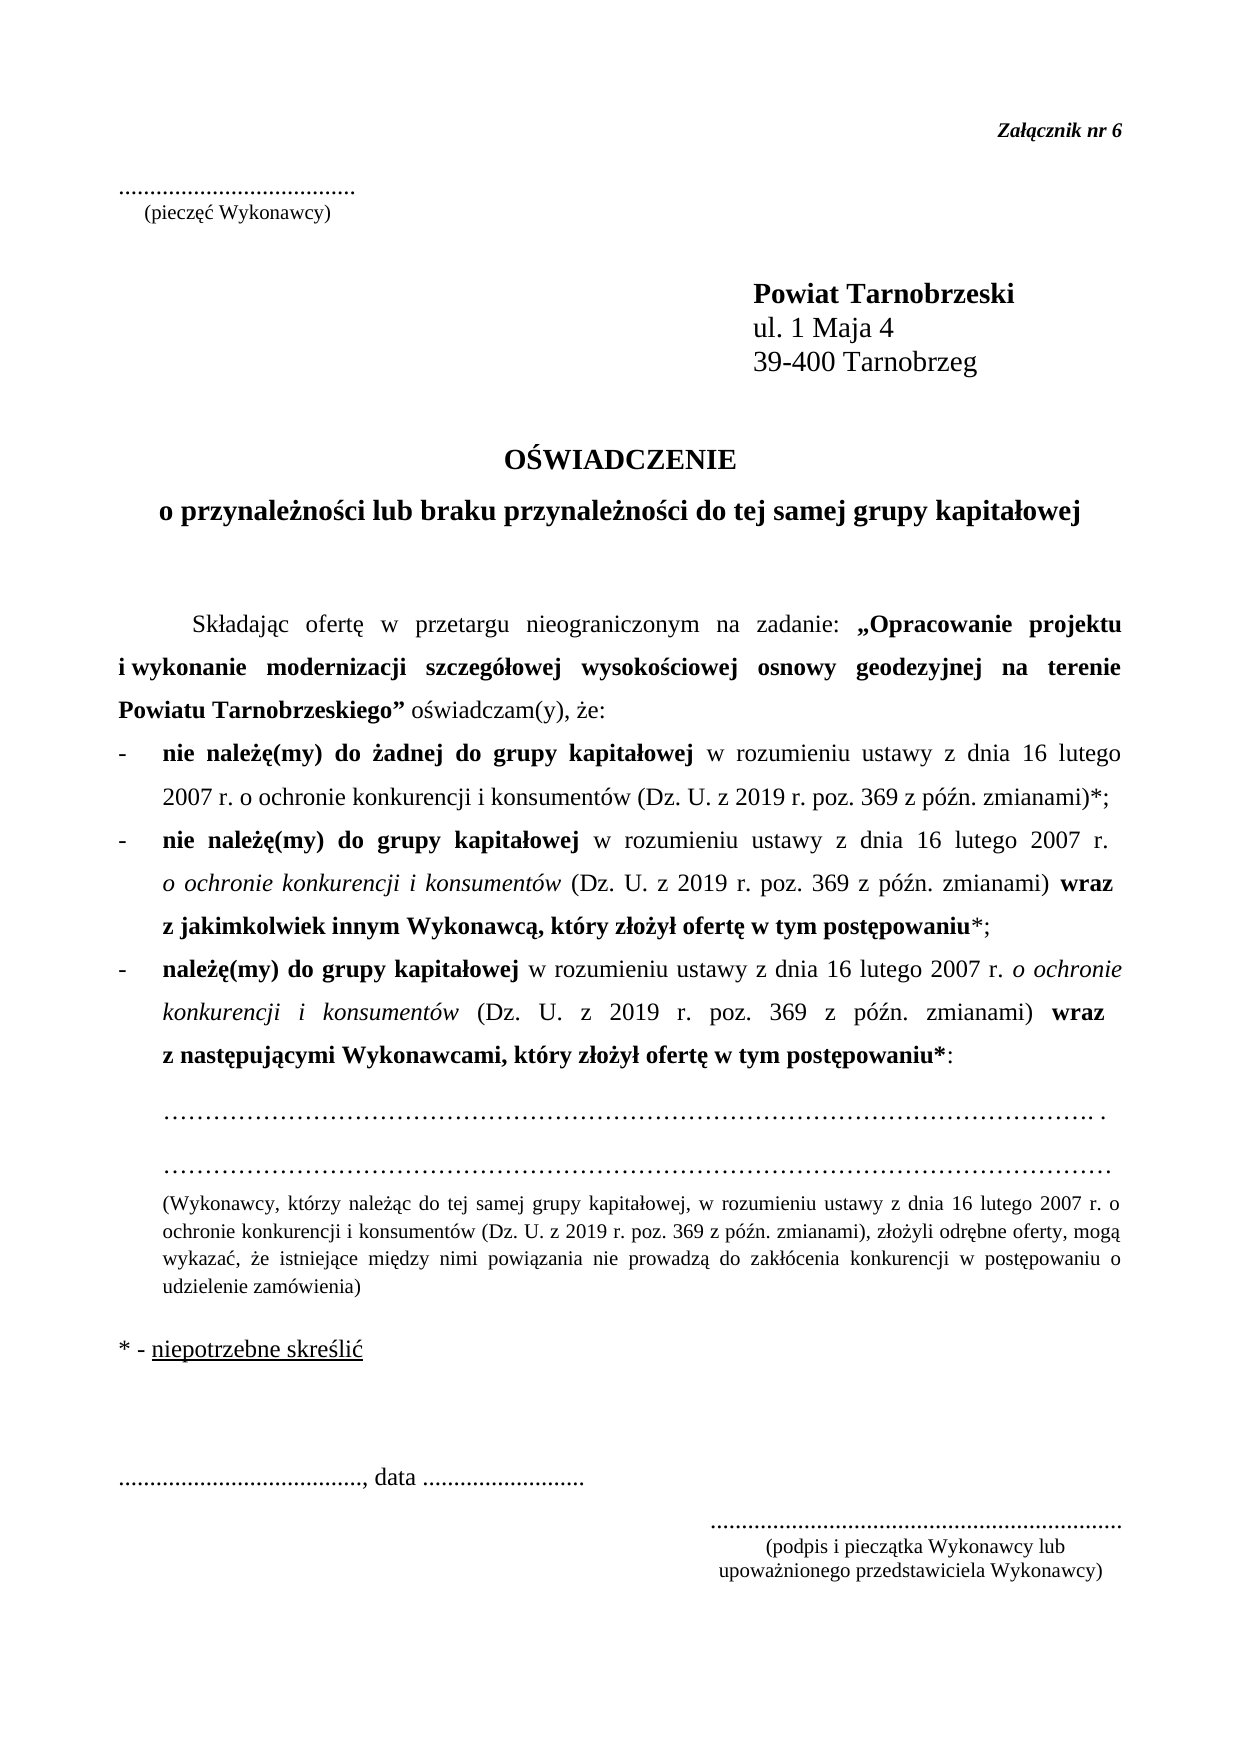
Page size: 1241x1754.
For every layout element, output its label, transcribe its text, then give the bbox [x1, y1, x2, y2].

list należę(my) do grupy kapitałowej w rozumieniu ustawy z dnia 16 lutego 2007 r. o ochronie konkurencji i konsumentów (Dz. U. z 2019 r. poz. 369 z późn. zmianami) wraz z następującymi Wykonawcami, który złożył ofertę w tym postępowaniu*: [118, 954, 1122, 1069]
text Powiat Tarnobrzeski [339, 277, 1122, 310]
text ...................................... [118, 171, 1122, 200]
text OŚWIADCZENIE [118, 442, 1122, 476]
text ul. 1 Maja 4 [753, 310, 1122, 344]
text * - niepotrzebne skreślić [118, 1334, 1122, 1363]
text (pieczęć Wykonawcy) [118, 200, 1122, 224]
text 39-400 Tarnobrzeg [753, 344, 1122, 377]
text …………………………………………………………………………………………………. . [162, 1096, 1122, 1125]
text (podpis i pieczątka Wykonawcy lub [662, 1534, 1122, 1558]
text .................................................................. [561, 1505, 1122, 1534]
list nie należę(my) do żadnej do grupy kapitałowej w rozumieniu ustawy z dnia 16 lutego 2007 r. o ochronie konkurencji i konsumentów (Dz. U. z 2019 r. poz. 369 z późn. zmianami)*; [118, 738, 1122, 810]
text o przynależności lub braku przynależności do tej samej grupy kapitałowej [118, 493, 1122, 527]
text (Wykonawcy, którzy należąc do tej samej grupy kapitałowej, w rozumieniu ustawy z dnia 16 lutego 2007 r. o ochronie konkurencji i konsumentów (Dz. U. z 2019 r. poz. 369 z późn. zmianami), złożyli odrębne oferty, mogą wykazać, że istniejące między nimi powiązania nie prowadzą do zakłócenia konkurencji w postępowaniu o udzielenie zamówienia) [162, 1191, 1122, 1298]
list nie należę(my) do grupy kapitałowej w rozumieniu ustawy z dnia 16 lutego 2007 r. o ochronie konkurencji i konsumentów (Dz. U. z 2019 r. poz. 369 z późn. zmianami) wraz z jakimkolwiek innym Wykonawcą, który złożył ofertę w tym postępowaniu*; [118, 825, 1122, 940]
text upoważnionego przedstawiciela Wykonawcy) [118, 1558, 1122, 1582]
text …………………………………………………………………………………………………… [162, 1150, 1122, 1178]
text Załącznik nr 6 [118, 118, 1122, 142]
text ......................................., data .......................... [118, 1462, 1122, 1491]
text Składając ofertę w przetargu nieograniczonym na zadanie: „Opracowanie projektu i wykonanie modernizacji szczegółowej wysokościowej osnowy geodezyjnej na terenie Powiatu Tarnobrzeskiego” oświadczam(y), że: [118, 609, 1122, 724]
